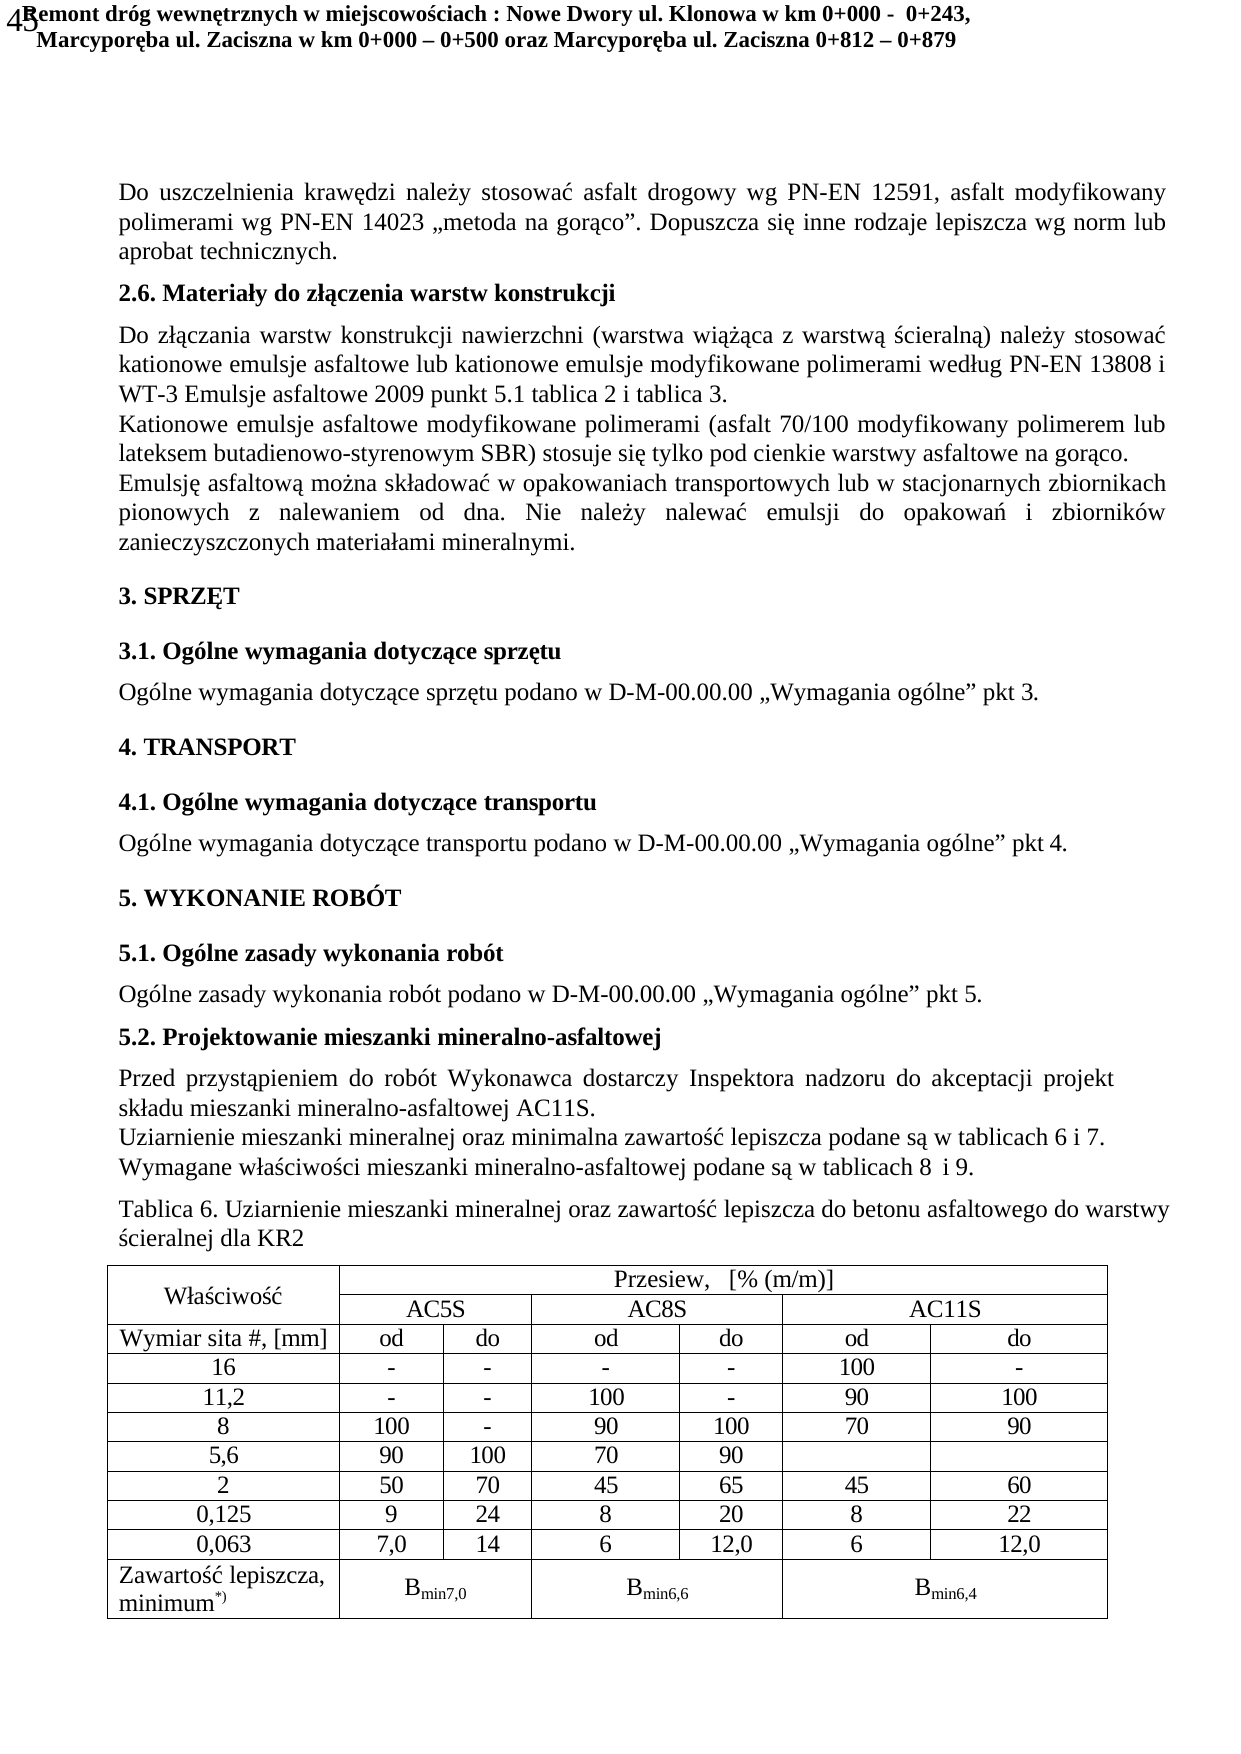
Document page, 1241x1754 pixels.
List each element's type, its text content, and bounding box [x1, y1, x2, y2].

table_cell 0,063 [108, 1530, 339, 1559]
table_cell 5,6 [108, 1442, 339, 1471]
subtitle Projektowanie mieszanki mineralno-asfaltowej [118, 1022, 1178, 1051]
table_cell AC8S [532, 1295, 782, 1324]
table_cell 24 [444, 1501, 531, 1529]
table_cell 100 [931, 1384, 1107, 1412]
table_cell 8 [532, 1501, 679, 1529]
table_cell AC5S [340, 1295, 531, 1324]
subtitle Ogólne wymagania dotyczące transportu [118, 787, 1178, 816]
table_cell 7,0 [340, 1530, 443, 1559]
text Do uszczelnienia krawędzi należy stosować asfalt drogowy wg PN-EN 12591, asfalt modyfikowany polimerami wg PN-EN 14023 „metoda na gorąco”. Dopuszcza się inne rodzaje lepiszcza wg norm lub aprobat technicznych. [118, 177, 1167, 265]
table_cell [931, 1442, 1107, 1471]
table_cell 6 [783, 1530, 930, 1559]
table_cell 65 [680, 1472, 782, 1500]
table_cell Bmin6,4 [783, 1560, 1107, 1618]
table_cell 100 [532, 1384, 679, 1412]
subtitle WYKONANIE ROBÓT [118, 883, 1178, 912]
table_cell - [931, 1354, 1107, 1382]
table_cell 22 [931, 1501, 1107, 1529]
table_cell 100 [680, 1413, 782, 1441]
table_cell 0,125 [108, 1501, 339, 1529]
text Kationowe emulsje asfaltowe modyfikowane polimerami (asfalt 70/100 modyfikowany polimerem lub lateksem butadienowo-styrenowym SBR) stosuje się tylko pod cienkie warstwy asfaltowe na gorąco. [118, 409, 1167, 467]
subtitle 2.6. Materiały do złączenia warstw konstrukcji [118, 278, 1178, 307]
table_cell - [444, 1354, 531, 1382]
table_cell 11,2 [108, 1384, 339, 1412]
table_cell 45 [532, 1472, 679, 1500]
text Tablica 6. Uziarnienie mieszanki mineralnej oraz zawartość lepiszcza do betonu asfaltowego do warstwy ścieralnej dla KR2 [118, 1194, 1178, 1252]
text Uziarnienie mieszanki mineralnej oraz minimalna zawartość lepiszcza podane są w tablicach 6 i 7. Wymagane właściwości mieszanki mineralno-asfaltowej podane są w tablicach 8 i 9. [118, 1122, 1178, 1181]
table_cell 8 [108, 1413, 339, 1441]
table_cell 9 [340, 1501, 443, 1529]
table_cell Bmin7,0 [340, 1560, 531, 1618]
text Ogólne wymagania dotyczące sprzętu podano w D-M-00.00.00 „Wymagania ogólne” pkt 3. [118, 677, 1178, 706]
table_cell od [340, 1325, 443, 1353]
table_cell 60 [931, 1472, 1107, 1500]
table_cell 16 [108, 1354, 339, 1382]
table_cell 70 [444, 1472, 531, 1500]
table_cell Bmin6,6 [532, 1560, 782, 1618]
table_cell - [444, 1413, 531, 1441]
table_cell 6 [532, 1530, 679, 1559]
text Emulsję asfaltową można składować w opakowaniach transportowych lub w stacjonarnych zbiornikach pionowych z nalewaniem od dna. Nie należy nalewać emulsji do opakowań i zbiorników zanieczyszczonych materiałami mineralnymi. [118, 468, 1167, 556]
subtitle Ogólne zasady wykonania robót [118, 938, 1178, 966]
table_cell 90 [783, 1384, 930, 1412]
table_cell 20 [680, 1501, 782, 1529]
table_cell 90 [340, 1442, 443, 1471]
subtitle Ogólne wymagania dotyczące sprzętu [118, 636, 1178, 664]
table_header Właściwość [108, 1266, 339, 1324]
table_cell 8 [783, 1501, 930, 1529]
table_cell 2 [108, 1472, 339, 1500]
table_cell AC11S [783, 1295, 1107, 1324]
table_cell 90 [680, 1442, 782, 1471]
table_cell od [532, 1325, 679, 1353]
table_cell od [783, 1325, 930, 1353]
table_cell 12,0 [680, 1530, 782, 1559]
table_cell 70 [532, 1442, 679, 1471]
table_cell - [532, 1354, 679, 1382]
table_cell 45 [783, 1472, 930, 1500]
table_cell Zawartość lepiszcza, minimum*) [108, 1560, 339, 1618]
table_cell [783, 1442, 930, 1471]
subtitle TRANSPORT [118, 732, 1178, 761]
table_cell - [680, 1354, 782, 1382]
table_cell - [680, 1384, 782, 1412]
table_cell do [931, 1325, 1107, 1353]
subtitle SPRZĘT [118, 581, 1178, 610]
text Ogólne zasady wykonania robót podano w D-M-00.00.00 „Wymagania ogólne” pkt 5. [118, 979, 1178, 1008]
table_cell 12,0 [931, 1530, 1107, 1559]
table_cell Wymiar sita #, [mm] [108, 1325, 339, 1353]
table_cell 100 [340, 1413, 443, 1441]
text Przed przystąpieniem do robót Wykonawca dostarczy Inspektora nadzoru do akceptacji projekt składu mieszanki mineralno-asfaltowej AC11S. [118, 1063, 1178, 1122]
table_cell 100 [783, 1354, 930, 1382]
text Ogólne wymagania dotyczące transportu podano w D-M-00.00.00 „Wymagania ogólne” pkt 4. [118, 828, 1178, 857]
table_cell do [444, 1325, 531, 1353]
table_cell 14 [444, 1530, 531, 1559]
table_cell 90 [931, 1413, 1107, 1441]
table_cell 90 [532, 1413, 679, 1441]
table_cell - [340, 1354, 443, 1382]
table_cell 100 [444, 1442, 531, 1471]
table_cell 50 [340, 1472, 443, 1500]
table_cell do [680, 1325, 782, 1353]
text Do złączania warstw konstrukcji nawierzchni (warstwa wiążąca z warstwą ścieralną) należy stosować kationowe emulsje asfaltowe lub kationowe emulsje modyfikowane polimerami według PN-EN 13808 i WT-3 Emulsje asfaltowe 2009 punkt 5.1 tablica 2 i tablica 3. [118, 320, 1167, 408]
table_cell - [444, 1384, 531, 1412]
table_cell 70 [783, 1413, 930, 1441]
table_cell - [340, 1384, 443, 1412]
table_header Przesiew, [% (m/m)] [340, 1266, 1107, 1294]
